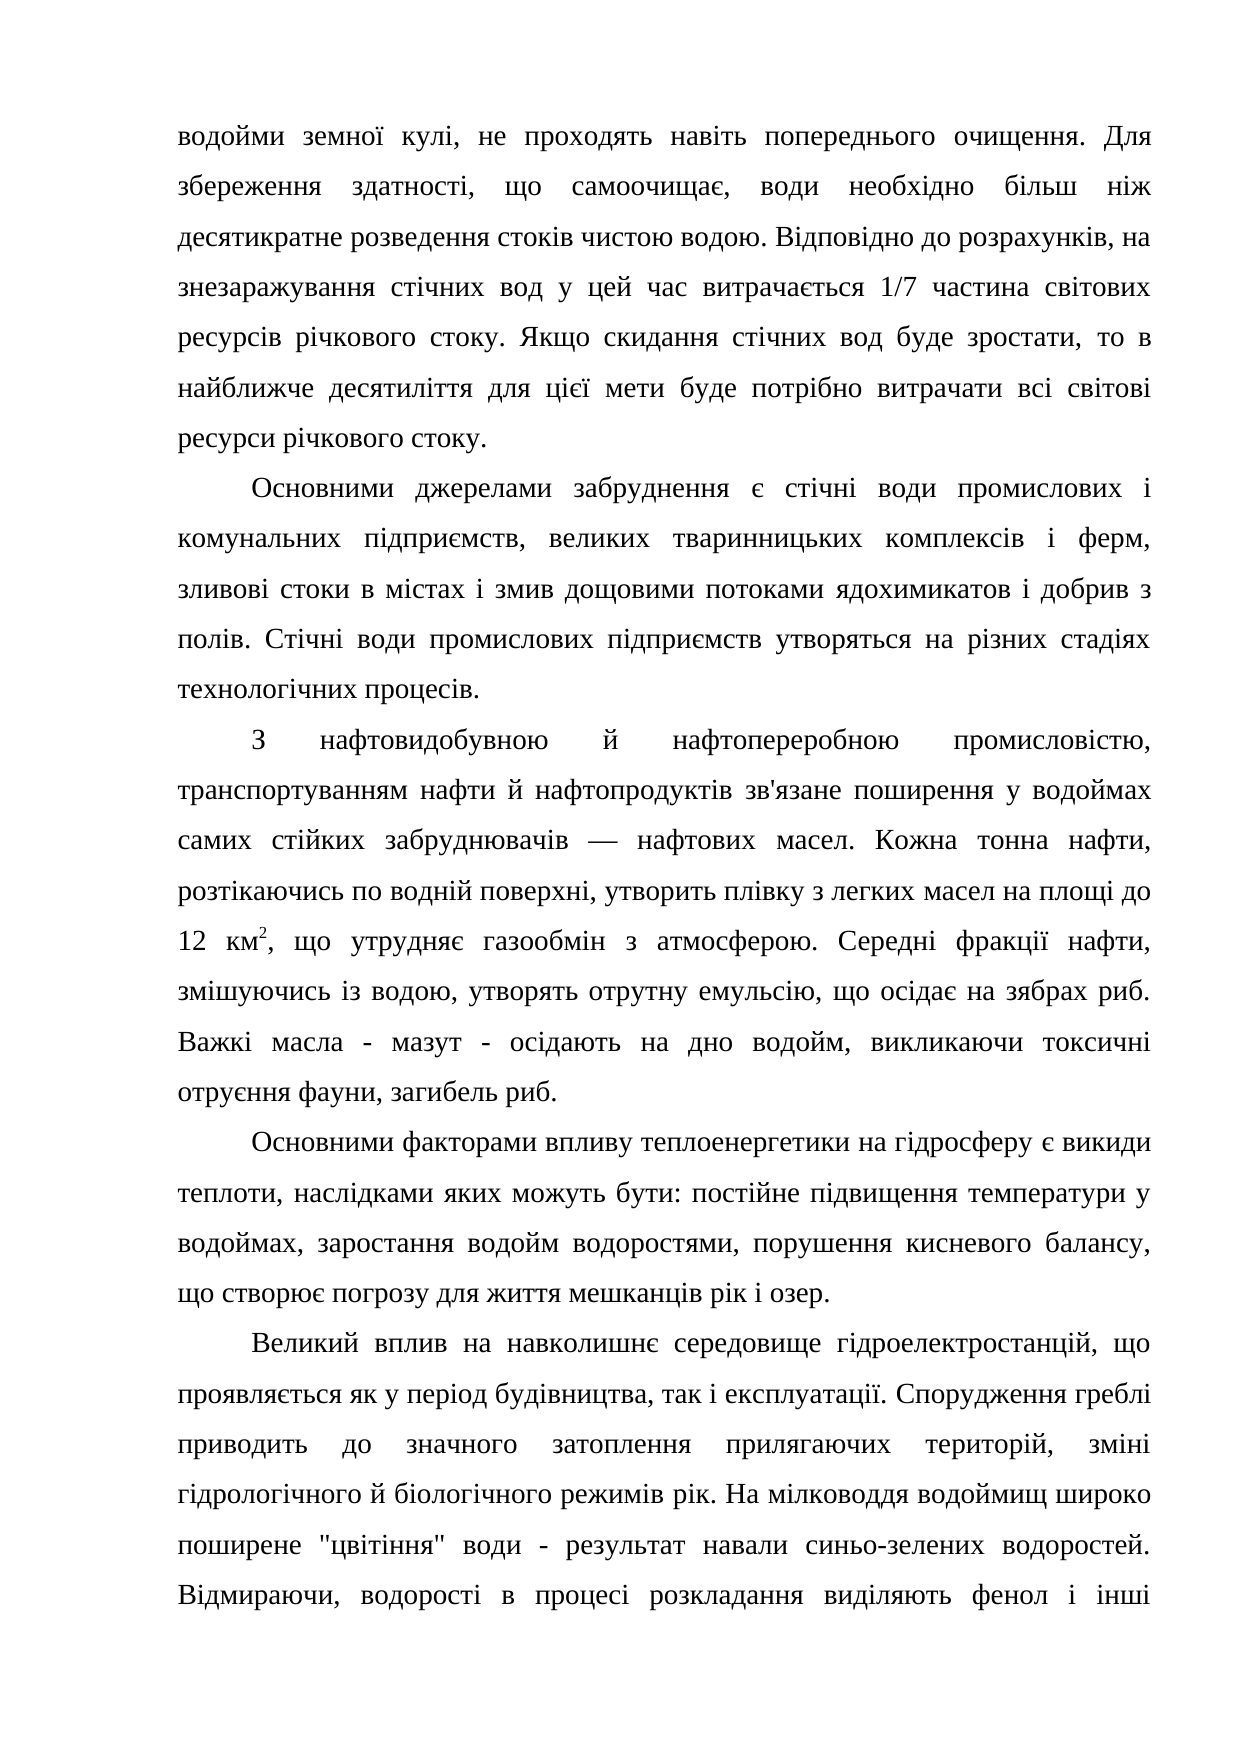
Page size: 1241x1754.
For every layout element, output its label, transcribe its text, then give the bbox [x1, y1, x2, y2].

text Основними факторами впливу теплоенергетики на гідросферу є викиди теплоти, наслідками яких можуть бути: постійне підвищення температури у водоймах, заростання водойм водоростями, порушення кисневого балансу, що створює погрозу для життя мешканців рік і озер. [177, 1124, 1152, 1309]
text З нафтовидобувною й нафтопереробною промисловістю, транспортуванням нафти й нафтопродуктів зв'язане поширення у водоймах самих стійких забруднювачів — нафтових масел. Кожна тонна нафти, розтікаючись по водній поверхні, утворить плівку з легких масел на площі до 12 км2, що утрудняє газообмін з атмосферою. Середні фракції нафти, змішуючись із водою, утворять отрутну емульсію, що осідає на зябрах риб. Важкі масла - мазут - осідають на дно водойм, викликаючи токсичні отруєння фауни, загибель риб. [177, 722, 1152, 1108]
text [177, 118, 1152, 453]
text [177, 1326, 1152, 1611]
text Основними джерелами забруднення є стічні води промислових і комунальних підприємств, великих тваринницьких комплексів і ферм, зливові стоки в містах і змив дощовими потоками ядохимикатов і добрив з полів. Стічні води промислових підприємств утворяться на різних стадіях технологічних процесів. [177, 470, 1152, 705]
